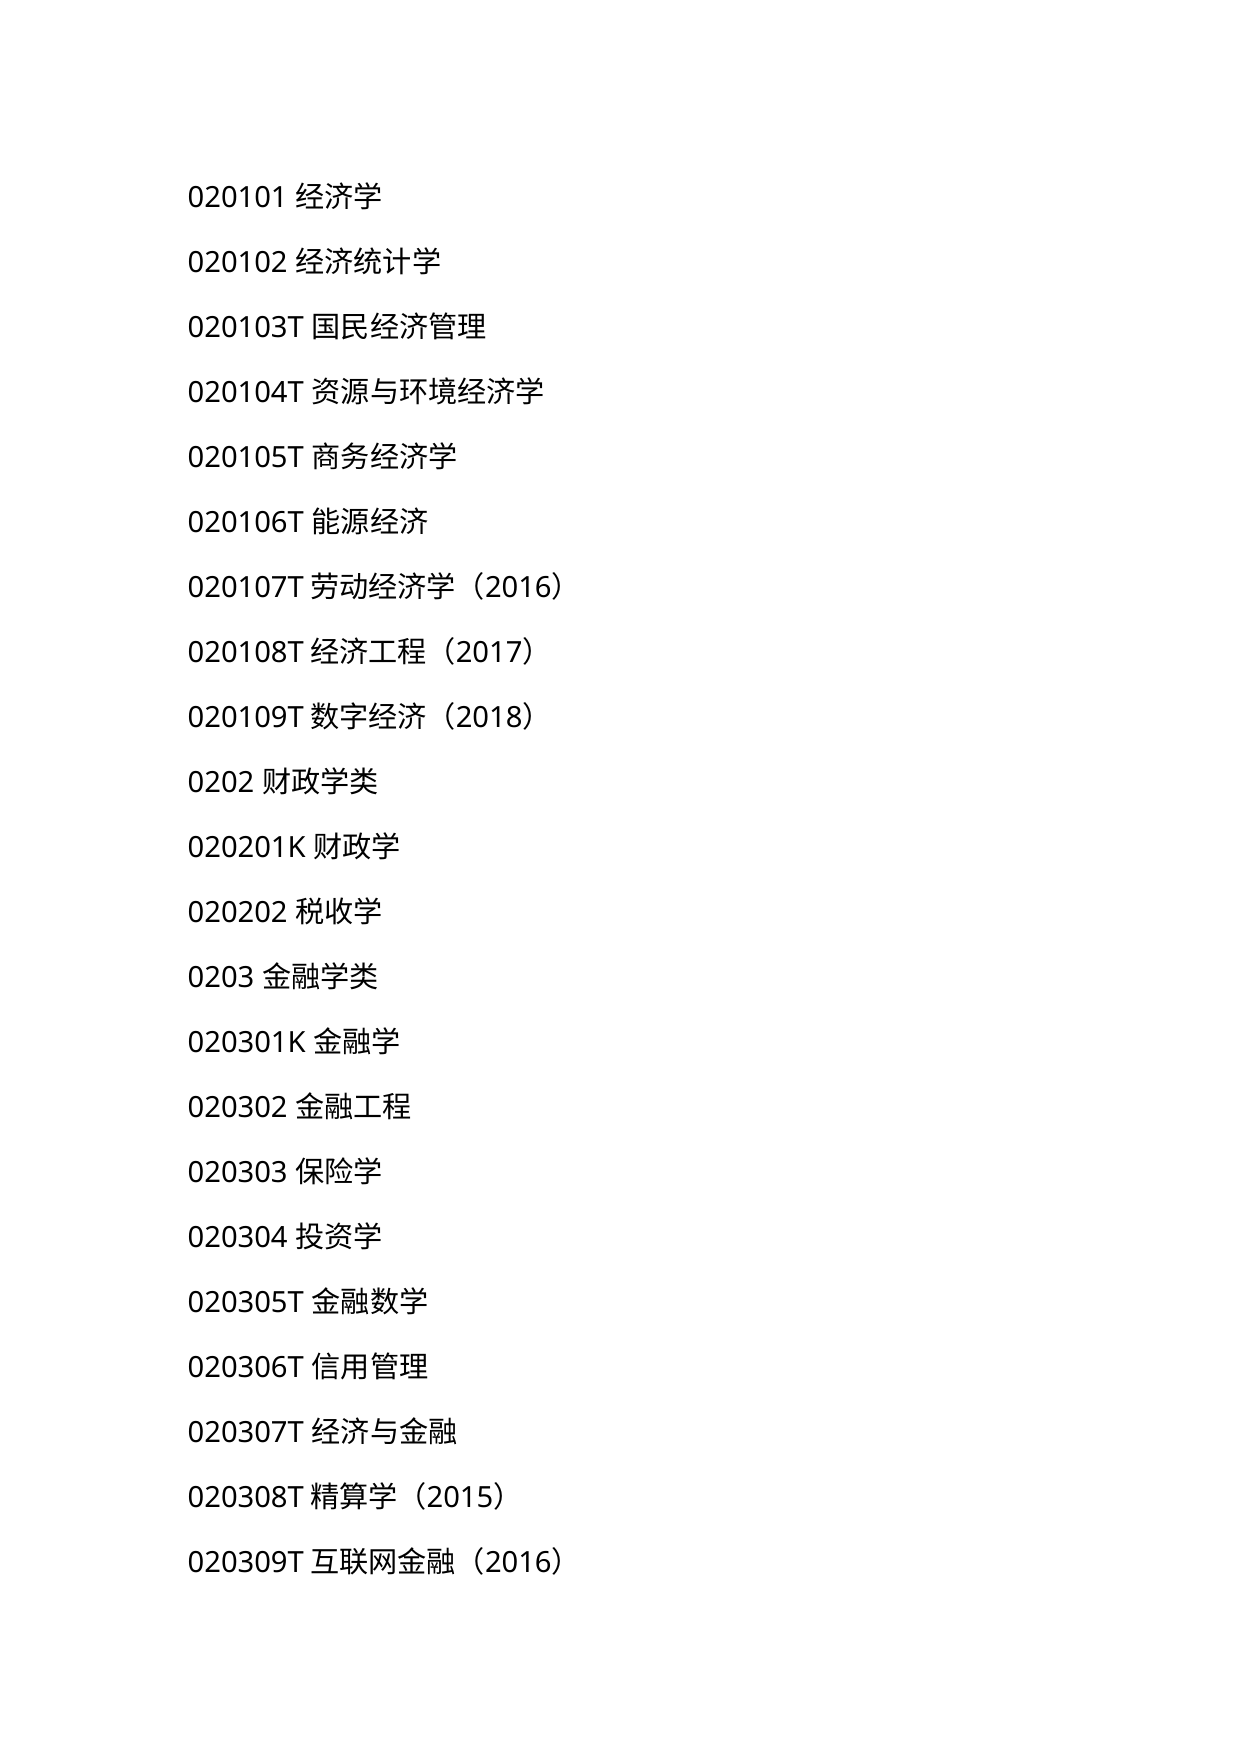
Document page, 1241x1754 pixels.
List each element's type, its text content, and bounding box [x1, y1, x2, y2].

text 020109T数字经济（2018） [187, 682, 1053, 747]
text 020303 保险学 [187, 1137, 1053, 1202]
text 020309T互联网金融（2016） [187, 1527, 1053, 1592]
text 020108T经济工程（2017） [187, 617, 1053, 682]
text 0202 财政学类 [187, 747, 1053, 812]
text 020301K 金融学 [187, 1007, 1053, 1072]
text 020102 经济统计学 [187, 227, 1053, 292]
text 020302 金融工程 [187, 1072, 1053, 1137]
text 020307T 经济与金融 [187, 1397, 1053, 1462]
text 020105T 商务经济学 [187, 422, 1053, 487]
text 020308T精算学（2015） [187, 1462, 1053, 1527]
text 020106T 能源经济 [187, 487, 1053, 552]
text 020104T 资源与环境经济学 [187, 357, 1053, 422]
text 020305T 金融数学 [187, 1267, 1053, 1332]
text 020201K 财政学 [187, 812, 1053, 877]
text 020304 投资学 [187, 1202, 1053, 1267]
text 0203 金融学类 [187, 942, 1053, 1007]
text 020107T劳动经济学（2016） [187, 552, 1053, 617]
text 020202 税收学 [187, 877, 1053, 942]
text 020103T 国民经济管理 [187, 292, 1053, 357]
text 020306T 信用管理 [187, 1332, 1053, 1397]
text 020101 经济学 [187, 162, 1053, 227]
